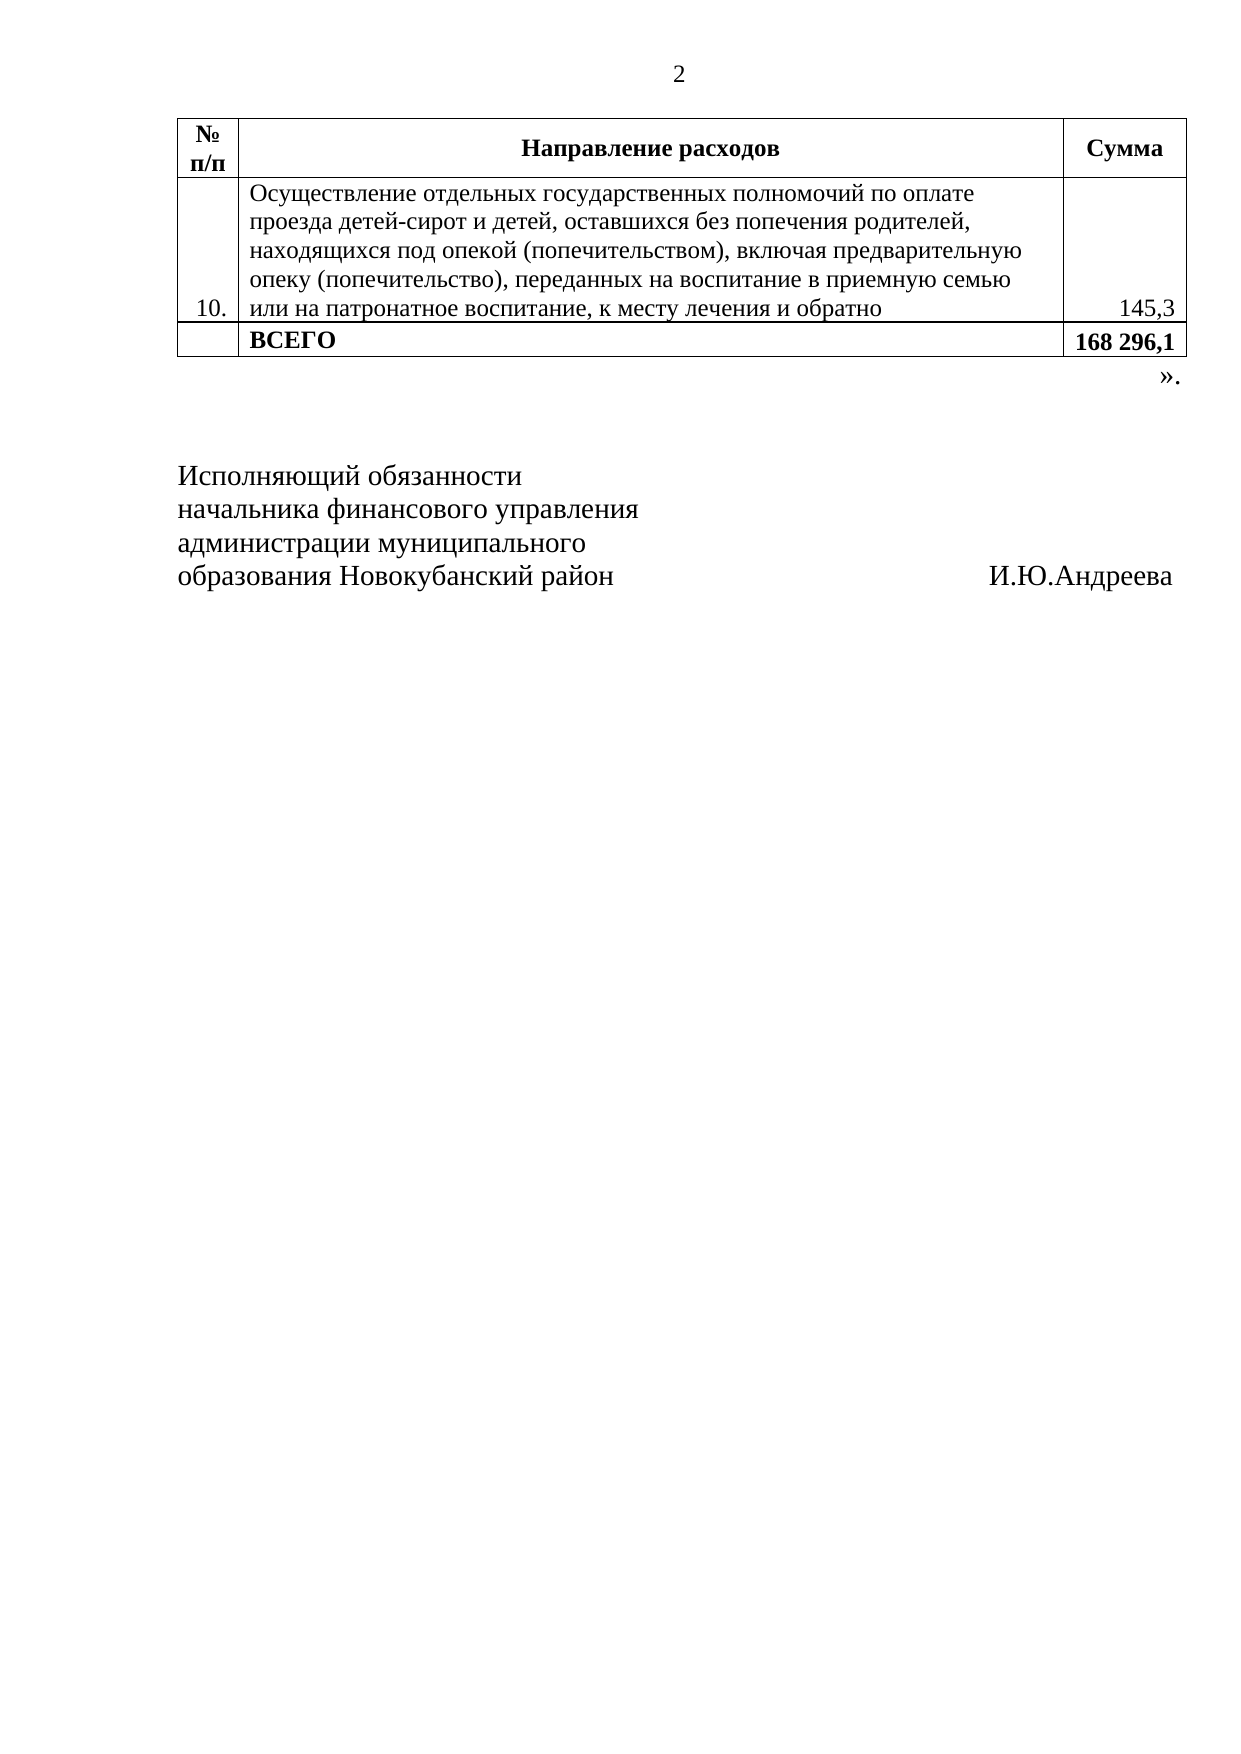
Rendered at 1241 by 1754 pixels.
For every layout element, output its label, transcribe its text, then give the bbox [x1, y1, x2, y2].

text администрации муниципального [177, 525, 1181, 558]
table_cell 168 296,1 [1064, 323, 1186, 356]
table_header № п/п [178, 119, 238, 177]
table_header Направление расходов [239, 119, 1063, 177]
text образования Новокубанский район И.Ю.Андреева [177, 558, 1181, 592]
table_header Сумма [1064, 119, 1186, 177]
text ». [133, 357, 1181, 391]
table_cell Осуществление отдельных государственных полномочий по оплате проезда детей-сирот и детей, оставшихся без попечения родителей, находящихся под опекой (попечительством), включая предварительную опеку (попечительство), переданных на воспитание в приемную семью или на патронатное воспитание, к месту лечения и обратно [239, 178, 1063, 321]
table_cell ВСЕГО [239, 323, 1063, 356]
text начальника финансового управления [177, 491, 1181, 525]
table_cell 10. [178, 178, 238, 321]
text Исполняющий обязанности [177, 458, 1181, 491]
table_cell [178, 323, 238, 356]
table_cell 145,3 [1064, 178, 1186, 321]
